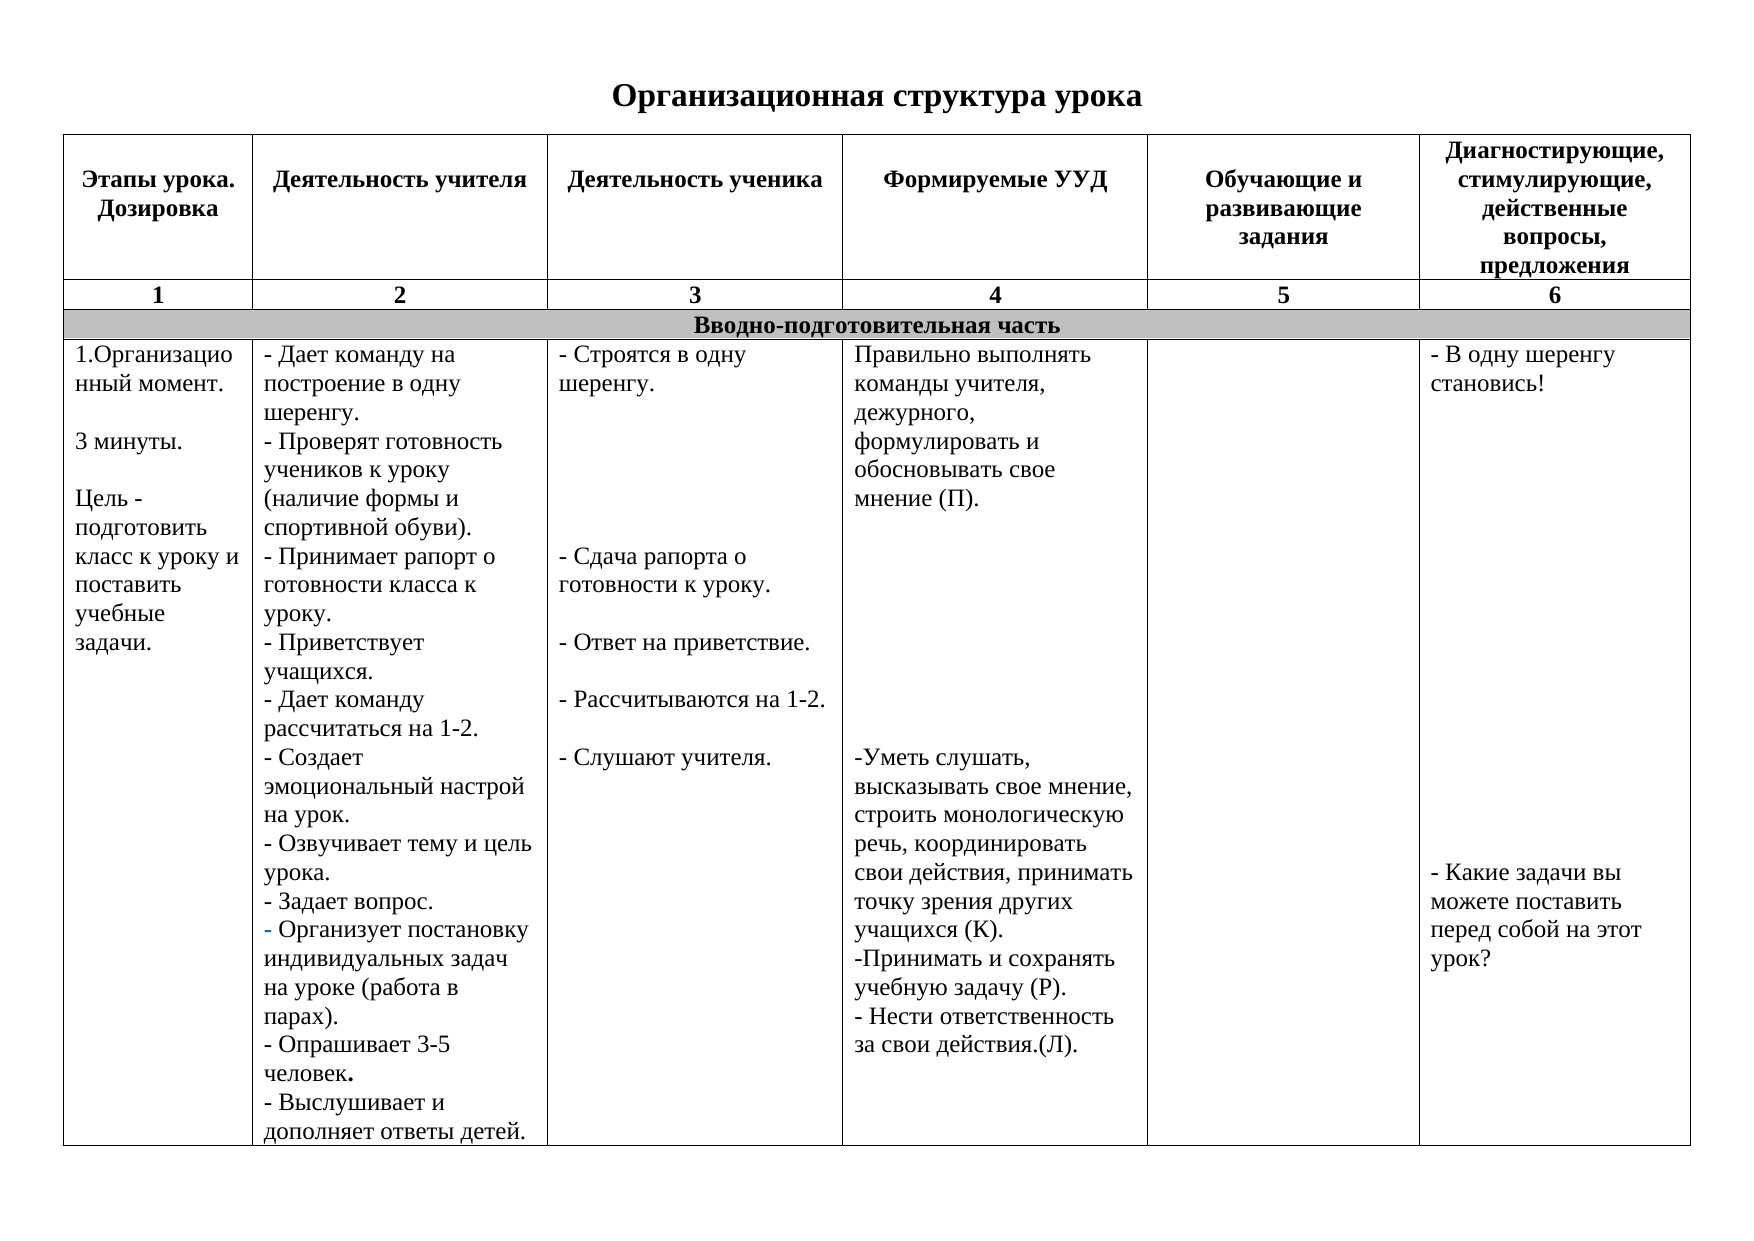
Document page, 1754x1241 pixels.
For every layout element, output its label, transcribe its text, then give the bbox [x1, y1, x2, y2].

table_cell - В одну шеренгу становись! - Какие задачи вы можете поставить перед собой на этот урок? [1420, 340, 1690, 1144]
table_cell 1 [64, 280, 252, 309]
table_header Этапы урока. Дозировка [64, 135, 252, 279]
table_header Формируемые УУД [843, 135, 1147, 279]
table_cell [1148, 340, 1419, 1144]
table_cell - Строятся в одну шеренгу. - Сдача рапорта о готовности к уроку. - Ответ на приветствие. - Рассчитываются на 1-2. - Слушают учителя. [548, 340, 842, 1144]
table_cell Вводно-подготовительная часть [64, 310, 1690, 338]
table_header Деятельность ученика [548, 135, 842, 279]
table_cell 1.Организационный момент. 3 минуты. Цель - подготовить класс к уроку и поставить учебные задачи. [64, 340, 252, 1144]
table_cell 6 [1420, 280, 1690, 309]
table_cell 3 [548, 280, 842, 309]
table_cell Правильно выполнять команды учителя, дежурного, формулировать и обосновывать свое мнение (П). -Уметь слушать, высказывать свое мнение, строить монологическую речь, координировать свои действия, принимать точку зрения других учащихся (К). -Принимать и сохранять учебную задачу (Р). - Нести ответственность за свои действия.(Л). [843, 340, 1147, 1144]
table_cell 5 [1148, 280, 1419, 309]
table_cell 2 [253, 280, 547, 309]
text Организационная структура урока [75, 75, 1679, 113]
table_header Диагностирующие, стимулирующие, действенные вопросы, предложения [1420, 135, 1690, 279]
table_cell - Дает команду на построение в одну шеренгу. - Проверят готовность учеников к уроку (наличие формы и спортивной обуви). - Принимает рапорт о готовности класса к уроку. - Приветствует учащихся. - Дает команду рассчитаться на 1-2. - Создает эмоциональный настрой на урок. - Озвучивает тему и цель урока. - Задает вопрос. - Организует постановку индивидуальных задач на уроке (работа в парах). - Опрашивает 3-5 человек. - Выслушивает и дополняет ответы детей. [253, 340, 547, 1144]
table_header Обучающие и развивающие задания [1148, 135, 1419, 279]
table_cell 4 [843, 280, 1147, 309]
table_header Деятельность учителя [253, 135, 547, 279]
